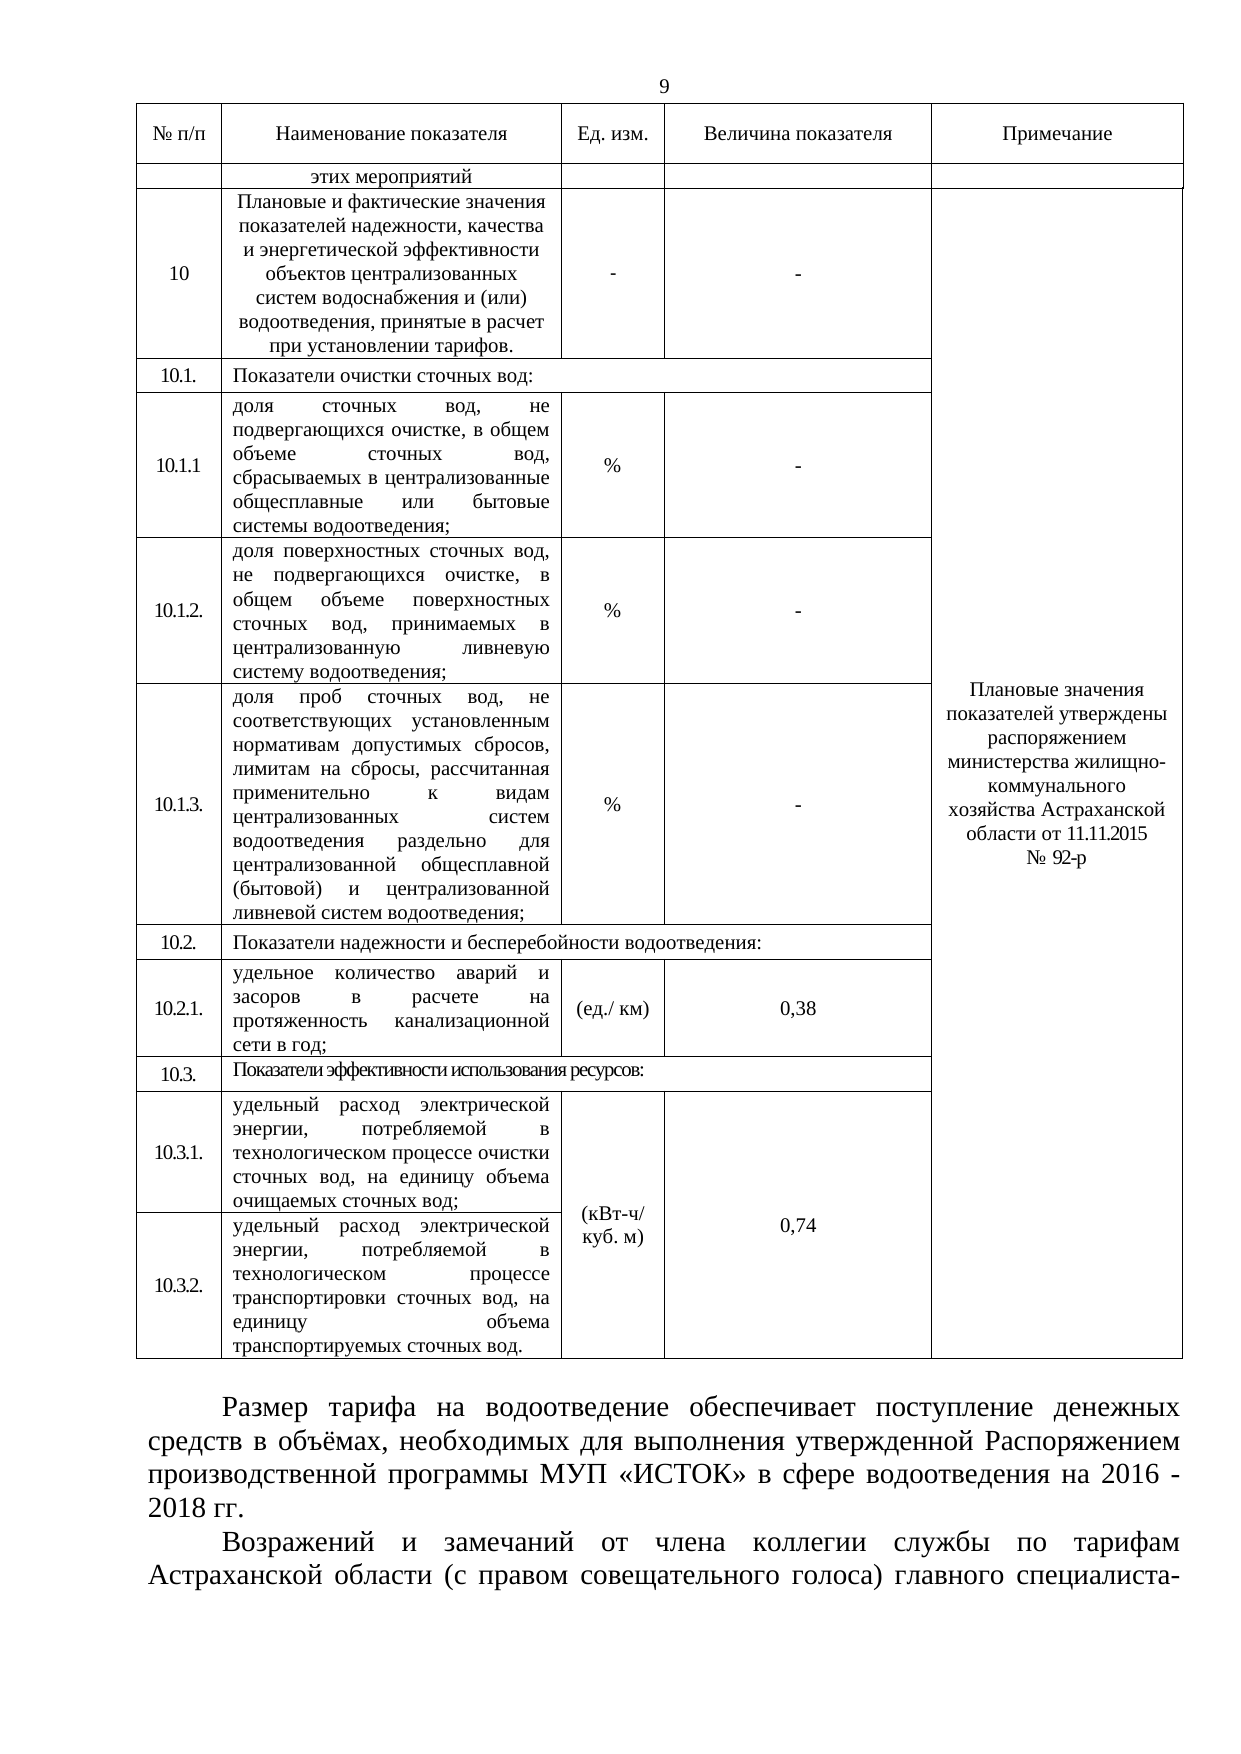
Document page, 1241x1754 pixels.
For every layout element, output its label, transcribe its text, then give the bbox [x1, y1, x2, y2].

table_cell - [665, 164, 931, 188]
table_cell - [665, 189, 931, 357]
table_cell 10.1.2. [137, 538, 221, 683]
table_cell удельное количество аварий и засоров в расчете на протяженность канализационной сети в год; [222, 960, 561, 1056]
table_cell (ед./ км) [562, 960, 664, 1056]
table_header Примечание [932, 104, 1183, 163]
table_cell 0,74 [665, 1092, 931, 1357]
table_cell 10.3. [137, 1057, 221, 1091]
table_header № п/п [137, 104, 221, 163]
table_cell доля проб сточных вод, не соответствующих установленным нормативам допустимых сбросов, лимитам на сбросы, рассчитанная применительно к видам централизованных систем водоотведения раздельно для централизованной общесплавной (бытовой) и централизованной ливневой систем водоотведения; [222, 684, 561, 924]
table_cell % [562, 393, 664, 537]
table_cell 10.1.3. [137, 684, 221, 924]
table_cell 10.3.2. [137, 1213, 221, 1357]
table_cell 10.1. [137, 359, 221, 392]
table_cell удельный расход электрической энергии, потребляемой в технологическом процессе очистки сточных вод, на единицу объема очищаемых сточных вод; [222, 1092, 561, 1212]
table_cell - [665, 393, 931, 537]
table_cell % [562, 684, 664, 924]
table_cell Показатели очистки сточных вод: [222, 359, 931, 392]
table_cell - [562, 189, 664, 357]
table_cell - [932, 164, 1183, 188]
table_cell 10.1.1 [137, 393, 221, 537]
table_cell 10.2.1. [137, 960, 221, 1056]
table_cell Плановые значения показателей утверждены распоряжением министерства жилищно-коммунального хозяйства Астраханской области от 11.11.2015 № 92-р [932, 189, 1182, 1357]
table_cell Плановые и фактические значения показателей надежности, качества и энергетической эффективности объектов централизованных систем водоснабжения и (или) водоотведения, принятые в расчет при установлении тарифов. [222, 189, 561, 357]
table_header Величина показателя [665, 104, 931, 163]
table_cell 0,38 [665, 960, 931, 1056]
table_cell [222, 164, 561, 188]
table_cell 10.2. [137, 925, 221, 959]
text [148, 1524, 1181, 1591]
table_cell доля поверхностных сточных вод, не подвергающихся очистке, в общем объеме поверхностных сточных вод, принимаемых в централизованную ливневую систему водоотведения; [222, 538, 561, 683]
table_cell Показатели эффективности использования ресурсов: [222, 1057, 931, 1091]
table_header Наименование показателя [222, 104, 561, 163]
table_cell Показатели надежности и бесперебойности водоотведения: [222, 925, 931, 959]
table_cell % [562, 538, 664, 683]
table_cell 10 [137, 189, 221, 357]
table_cell удельный расход электрической энергии, потребляемой в технологическом процессе транспортировки сточных вод, на единицу объема транспортируемых сточных вод. [222, 1213, 561, 1357]
table_cell 9 [137, 164, 221, 188]
table_cell (кВт-ч/куб. м) [562, 1092, 664, 1357]
table_cell - [562, 164, 664, 188]
table_cell - [665, 684, 931, 924]
table_cell 10.3.1. [137, 1092, 221, 1212]
table_header Ед. изм. [562, 104, 664, 163]
table_cell - [665, 538, 931, 683]
text Размер тарифа на водоотведение обеспечивает поступление денежных средств в объёмах, необходимых для выполнения утвержденной Распоряжением производственной программы МУП «ИСТОК» в сфере водоотведения на 2016 - 2018 гг. [148, 1389, 1181, 1524]
table_cell доля сточных вод, не подвергающихся очистке, в общем объеме сточных вод, сбрасываемых в централизованные общесплавные или бытовые системы водоотведения; [222, 393, 561, 537]
